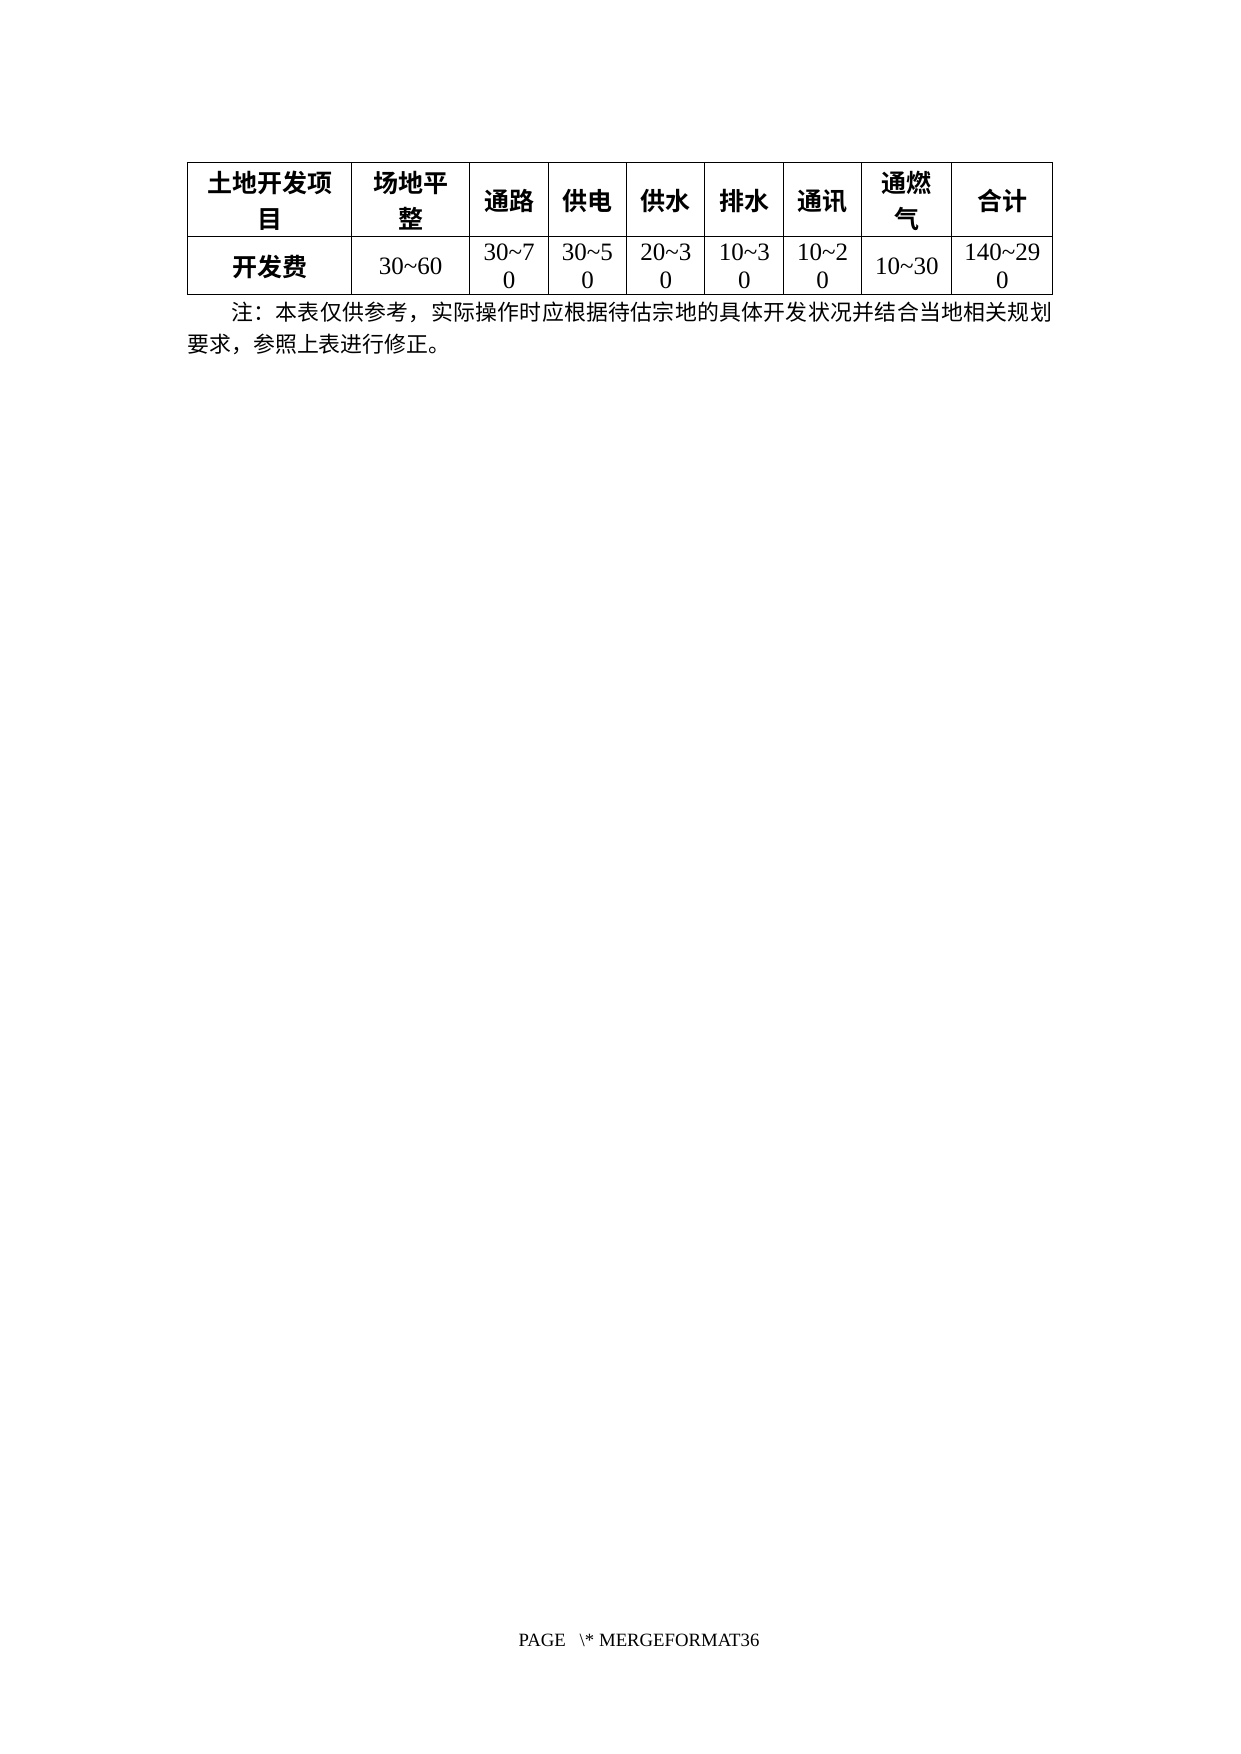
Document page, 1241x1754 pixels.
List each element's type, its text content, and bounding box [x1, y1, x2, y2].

table_cell 30~70 [470, 237, 548, 294]
table_cell 10~30 [862, 237, 951, 294]
table_header 排水 [705, 163, 783, 236]
table_header 场地平整 [352, 163, 469, 236]
table_cell 开发费 [188, 237, 351, 294]
table_header 合计 [952, 163, 1052, 236]
table_header 通讯 [784, 163, 861, 236]
table_header 通燃气 [862, 163, 951, 236]
table_cell 30~50 [549, 237, 626, 294]
table_header 通路 [470, 163, 548, 236]
table_cell 10~20 [784, 237, 861, 294]
table_cell 10~30 [705, 237, 783, 294]
table_header 供水 [627, 163, 704, 236]
text 注：本表仅供参考，实际操作时应根据待估宗地的具体开发状况并结合当地相关规划要求，参照上表进行修正。 [187, 295, 1053, 358]
table_cell 140~290 [952, 237, 1052, 294]
table_header 供电 [549, 163, 626, 236]
table_header 土地开发项目 [188, 163, 351, 236]
table_cell 20~30 [627, 237, 704, 294]
table_cell 30~60 [352, 237, 469, 294]
